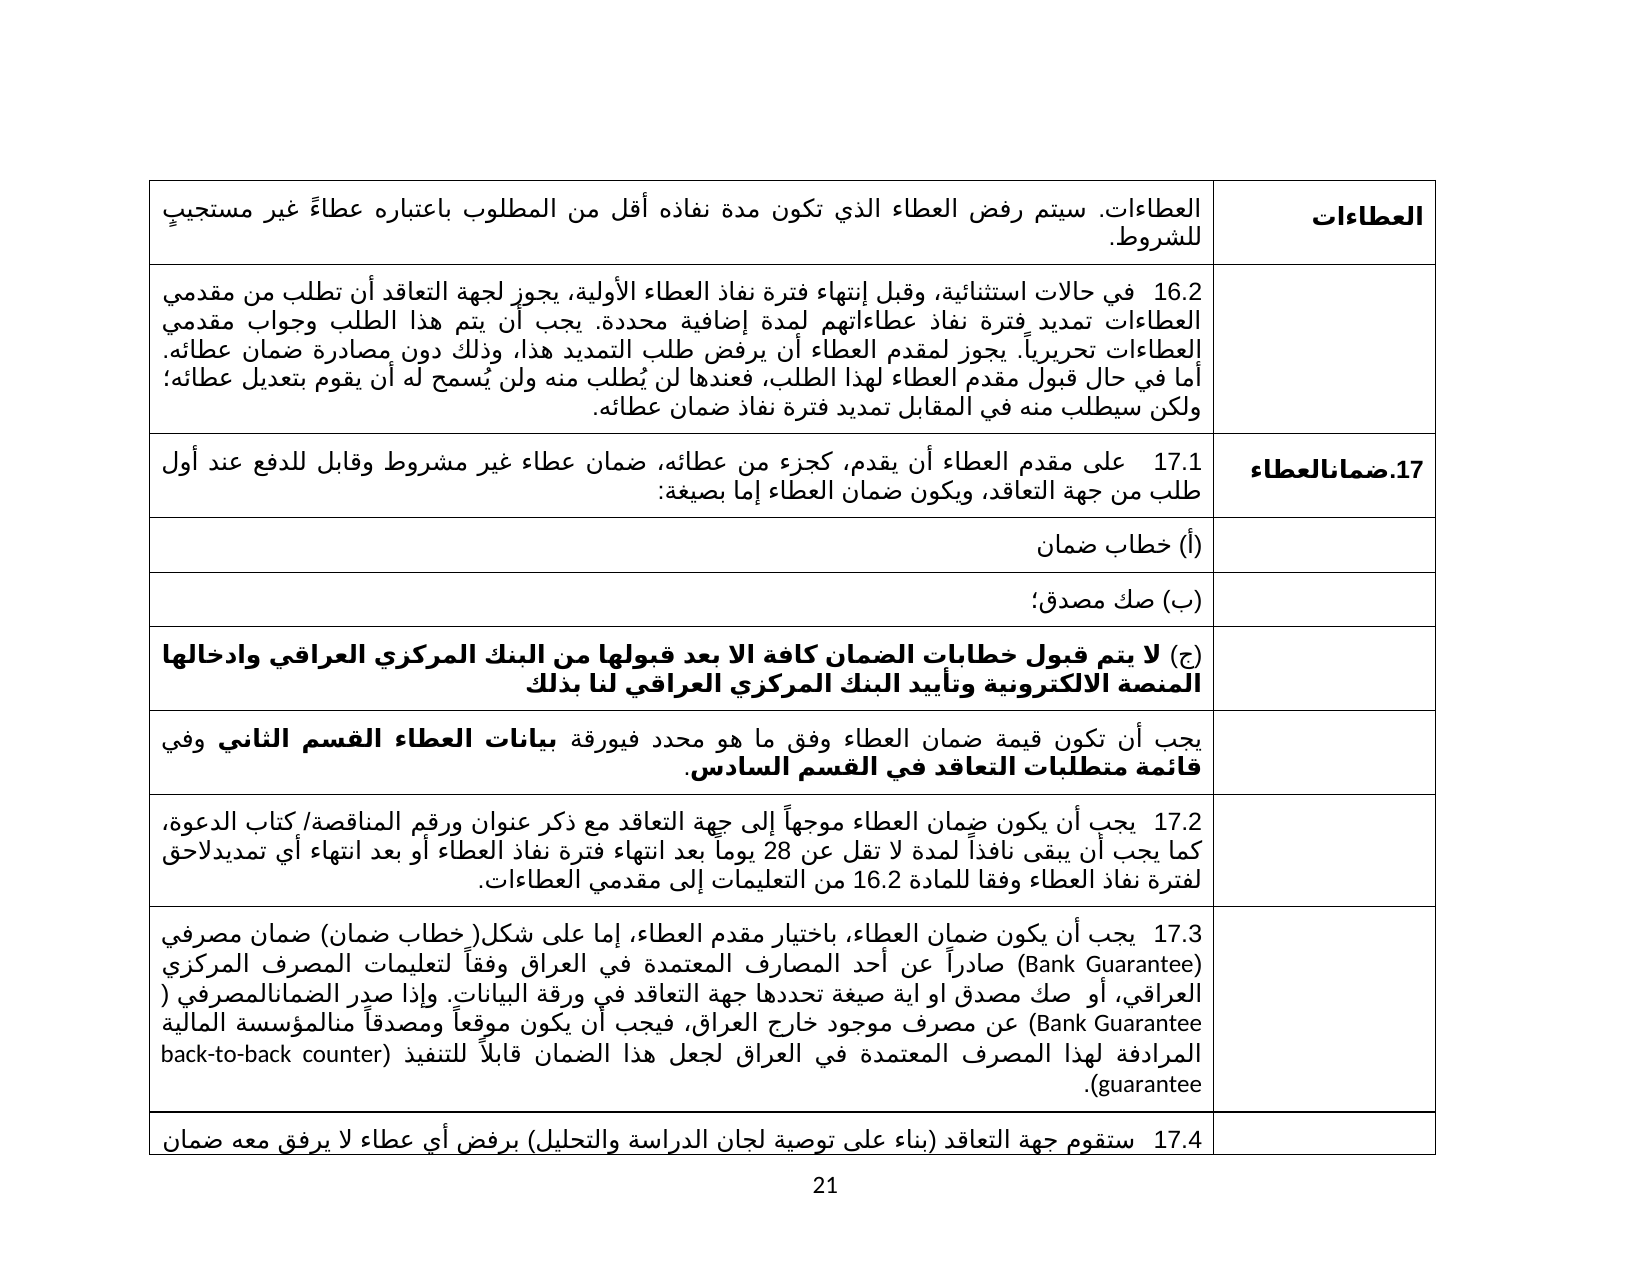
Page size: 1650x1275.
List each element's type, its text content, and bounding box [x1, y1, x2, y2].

table_cell [1214, 265, 1435, 433]
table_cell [1214, 181, 1435, 263]
table_cell 17.2 يجب أن يكون ضمان العطاء موجهاً إلى جهة التعاقد مع ذكر عنوان ورقم المناقصة/ كتاب الدعوة، كما يجب أن يبقى نافذاً لمدة لا تقل عن 28 يوماً بعد انتهاء فترة نفاذ العطاء أو بعد انتهاء أي تمديدلاحق لفترة نفاذ العطاء وفقا للمادة 16.2 من التعليمات إلى مقدمي العطاءات. [150, 795, 1213, 906]
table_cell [150, 1113, 1213, 1154]
table_cell [1214, 1113, 1435, 1154]
table_cell [1214, 795, 1435, 906]
table_cell [1214, 907, 1435, 1111]
table_cell [1214, 573, 1435, 626]
table_cell [1214, 711, 1435, 793]
table_cell يجب أن تكون قيمة ضمان العطاء وفق ما هو محدد فيورقة بيانات العطاء القسم الثاني وفي قائمة متطلبات التعاقد في القسم السادس. [150, 711, 1213, 793]
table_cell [150, 181, 1213, 263]
table_cell (ب) صك مصدق؛ [150, 573, 1213, 626]
table_cell 17.ضمانالعطاء [1214, 434, 1435, 517]
table_cell [1214, 518, 1435, 572]
table_cell 17.3 يجب أن يكون ضمان العطاء، باختيار مقدم العطاء، إما على شكل( خطاب ضمان) ضمان مصرفي (Bank Guarantee) صادراً عن أحد المصارف المعتمدة في العراق وفقاً لتعليمات المصرف المركزي العراقي، أو صك مصدق او اية صيغة تحددها جهة التعاقد في ورقة البيانات. وإذا صدر الضمانالمصرفي (Bank Guarantee) عن مصرف موجود خارج العراق، فيجب أن يكون موقعاً ومصدقاً منالمؤسسة المالية المرادفة لهذا المصرف المعتمدة في العراق لجعل هذا الضمان قابلاً للتنفيذ (back-to-back counter guarantee). [150, 907, 1213, 1111]
table_cell 16.2 في حالات استثنائية، وقبل إنتهاء فترة نفاذ العطاء الأولية، يجوز لجهة التعاقد أن تطلب من مقدمي العطاءات تمديد فترة نفاذ عطاءاتهم لمدة إضافية محددة. يجب أن يتم هذا الطلب وجواب مقدمي العطاءات تحريرياً. يجوز لمقدم العطاء أن يرفض طلب التمديد هذا، وذلك دون مصادرة ضمان عطائه. أما في حال قبول مقدم العطاء لهذا الطلب، فعندها لن يُطلب منه ولن يُسمح له أن يقوم بتعديل عطائه؛ ولكن سيطلب منه في المقابل تمديد فترة نفاذ ضمان عطائه. [150, 265, 1213, 433]
table_cell (ج) لا يتم قبول خطابات الضمان كافة الا بعد قبولها من البنك المركزي العراقي وادخالها المنصة الالكترونية وتأييد البنك المركزي العراقي لنا بذلك [150, 627, 1213, 710]
table_cell (أ) خطاب ضمان [150, 518, 1213, 572]
table_cell 17.1 على مقدم العطاء أن يقدم، كجزء من عطائه، ضمان عطاء غير مشروط وقابل للدفع عند أول طلب من جهة التعاقد، ويكون ضمان العطاء إما بصيغة: [150, 434, 1213, 517]
table_cell [1214, 627, 1435, 710]
